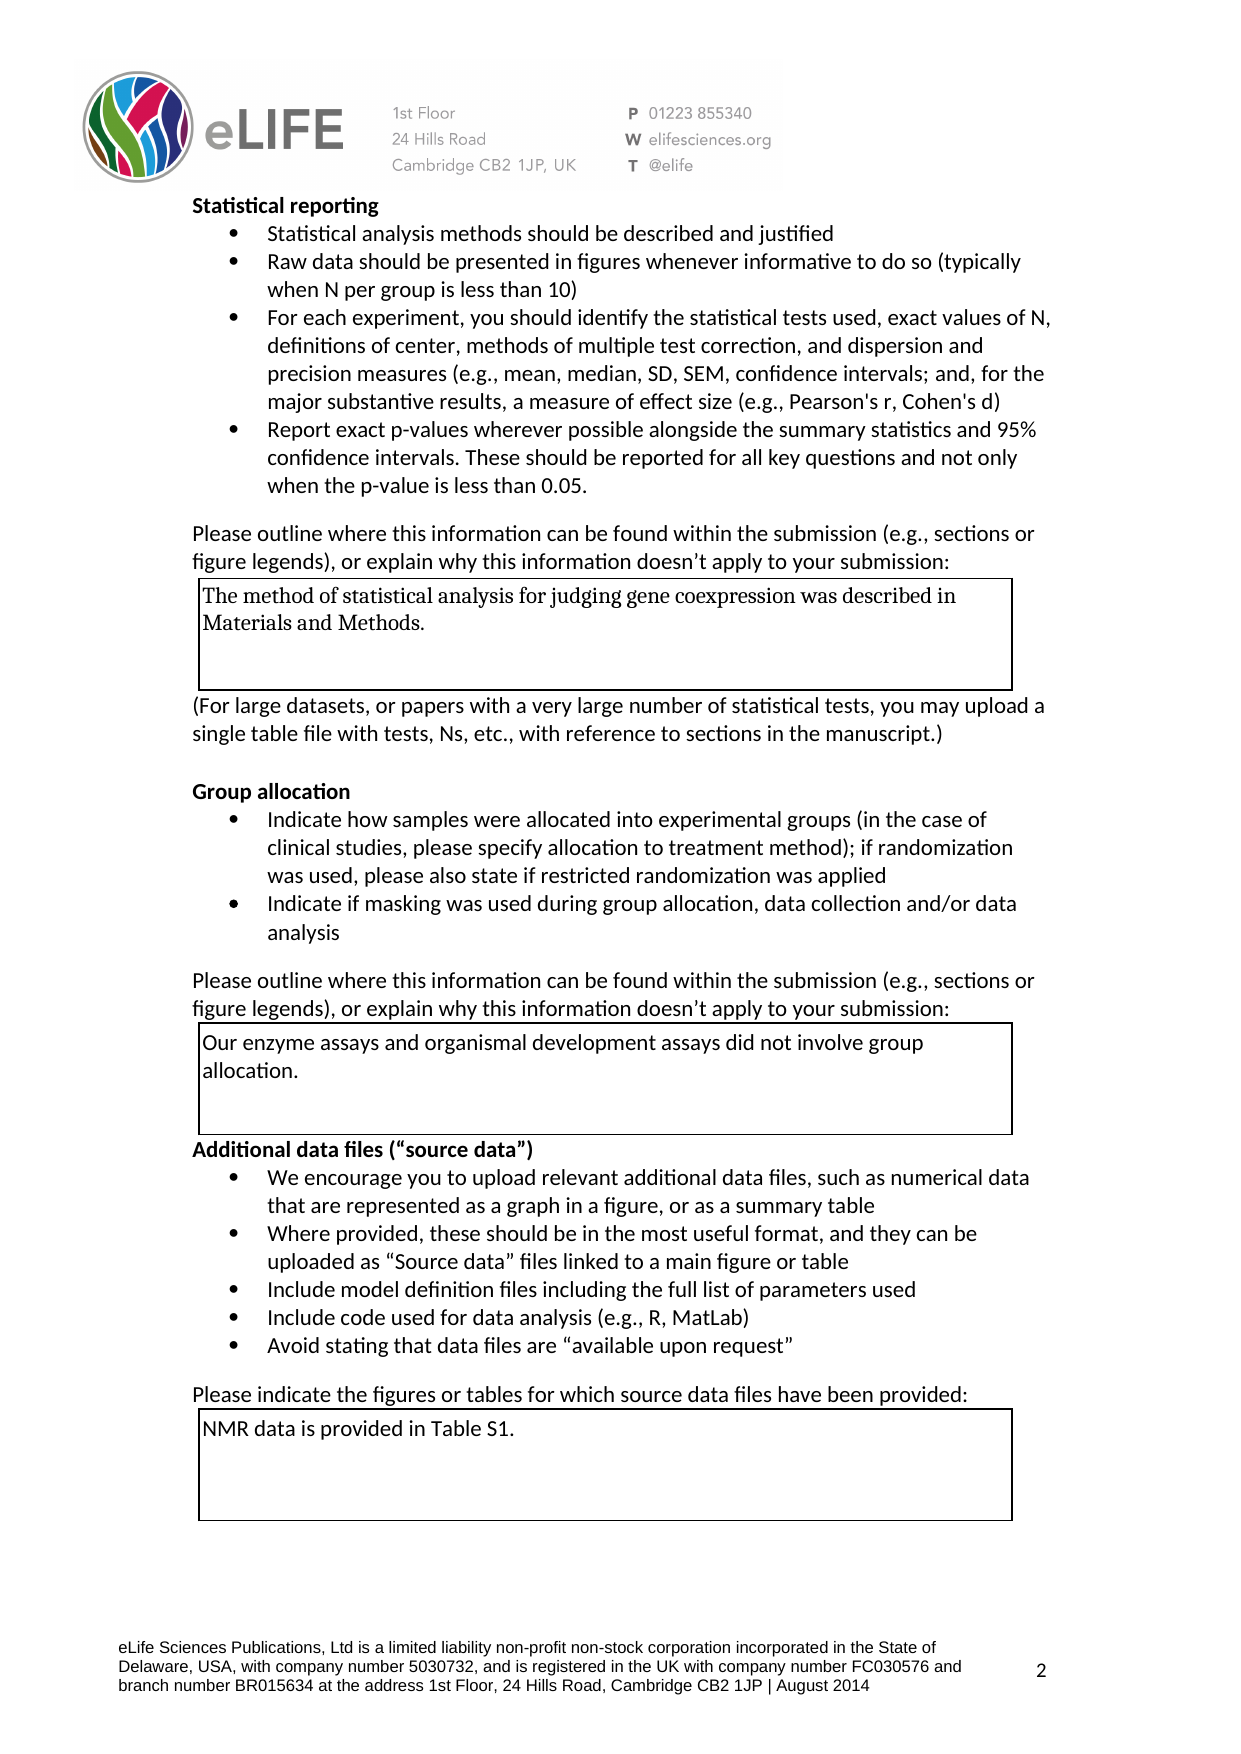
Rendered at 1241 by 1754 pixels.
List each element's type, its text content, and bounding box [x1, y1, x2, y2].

picture [73, 59, 784, 191]
text NMR data is provided in Table S1. [200, 1412, 1011, 1442]
list Statistical analysis methods should be described and justified [229, 219, 1053, 247]
list We encourage you to upload relevant additional data files, such as numerical data that are represented as a graph in a figure, or as a summary table [229, 1163, 1053, 1219]
text (For large datasets, or papers with a very large number of statistical tests, you may upload a single table file with tests, Ns, etc., with reference to sections in the manuscript.) [192, 603, 1053, 747]
text Group allocation [192, 777, 1053, 806]
list Report exact p-values wherever possible alongside the summary statistics and 95% confidence intervals. These should be reported for all key questions and not only when the p-value is less than 0.05. [229, 415, 1053, 499]
list Avoid stating that data files are “available upon request” [229, 1332, 1053, 1359]
list Include code used for data analysis (e.g., R, MatLab) [229, 1303, 1053, 1332]
list Indicate if masking was used during group allocation, data collection and/or data analysis [229, 889, 1053, 946]
text The method of statistical analysis for judging gene coexpression was described in Materials and Methods. [200, 581, 1011, 638]
text Our enzyme assays and organismal development assays did not involve group allocation. [200, 1026, 1011, 1086]
list For each experiment, you should identify the statistical tests used, exact values of N, definitions of center, methods of multiple test correction, and dispersion and precision measures (e.g., mean, median, SD, SEM, confidence intervals; and, for the major substantive results, a measure of effect size (e.g., Pearson's r, Cohen's d) [229, 303, 1053, 415]
list Indicate how samples were allocated into experimental groups (in the case of clinical studies, please specify allocation to treatment method); if randomization was used, please also state if restricted randomization was applied [229, 806, 1053, 889]
list Raw data should be presented in figures whenever informative to do so (typically when N per group is less than 10) [229, 247, 1053, 303]
text Additional data files (“source data”) [192, 1052, 1053, 1163]
list Include model definition files including the full list of parameters used [229, 1276, 1053, 1303]
list Where provided, these should be in the most useful format, and they can be uploaded as “Source data” files linked to a main figure or table [229, 1219, 1053, 1276]
text Please indicate the figures or tables for which source data files have been provided: [192, 1380, 1053, 1408]
text Statistical reporting [192, 191, 1053, 219]
